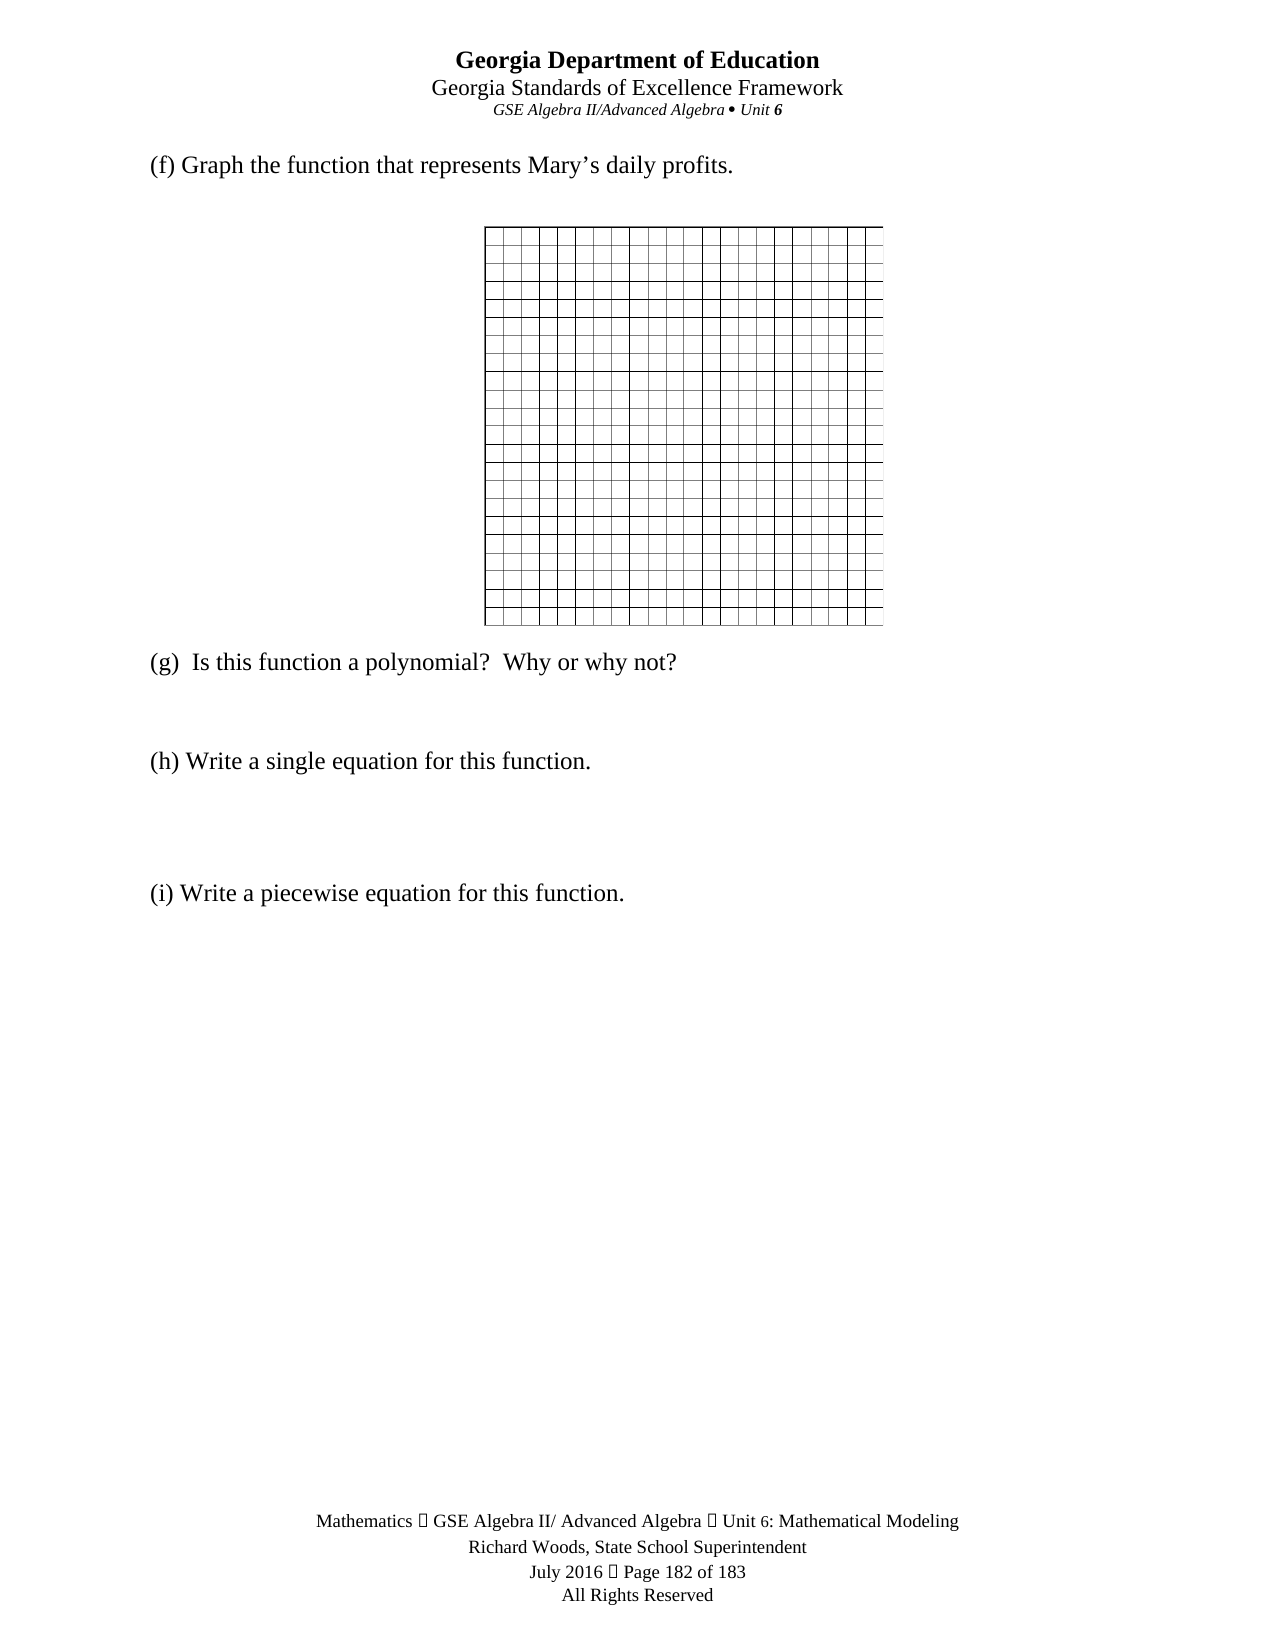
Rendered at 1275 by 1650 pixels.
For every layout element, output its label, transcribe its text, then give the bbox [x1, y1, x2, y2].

text (f) Graph the function that represents Mary’s daily profits. [150, 150, 1125, 179]
text (g) Is this function a polynomial? Why or why not? [150, 647, 1125, 676]
picture [484, 226, 884, 626]
text (h) Write a single equation for this function. [150, 746, 1125, 775]
text (i) Write a piecewise equation for this function. [150, 878, 1125, 907]
